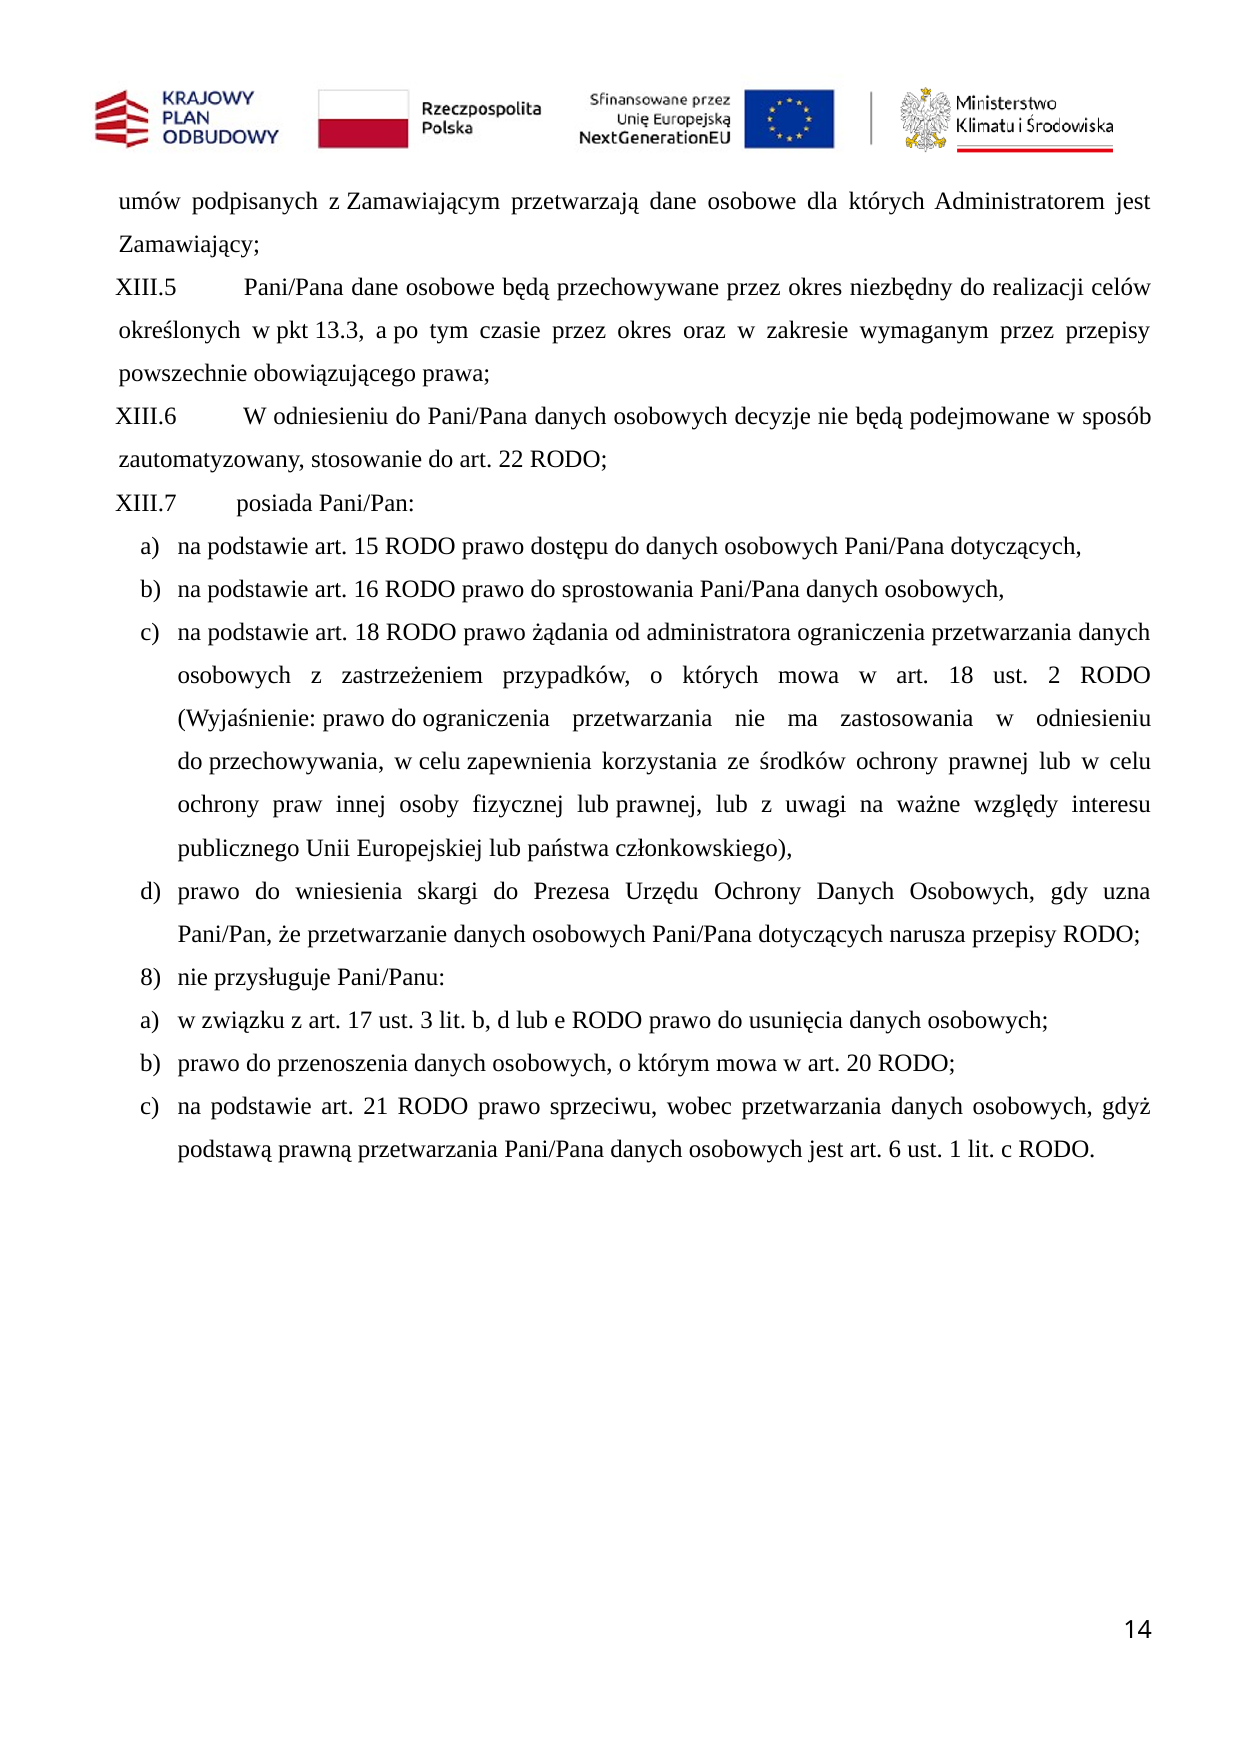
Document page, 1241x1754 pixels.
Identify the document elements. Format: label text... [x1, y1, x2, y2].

list na podstawie art. 21 RODO prawo sprzeciwu, wobec przetwarzania danych osobowych, gdyż podstawą prawną przetwarzania Pani/Pana danych osobowych jest art. 6 ust. 1 lit. c RODO. [140, 1091, 1152, 1163]
picture [88, 73, 1151, 186]
list posiada Pani/Pan: [115, 488, 1152, 516]
list Pani/Pana dane osobowe będą przechowywane przez okres niezbędny do realizacji celów określonych w pkt 13.3, a po tym czasie przez okres oraz w zakresie wymaganym przez przepisy powszechnie obowiązującego prawa; [115, 272, 1152, 387]
list na podstawie art. 18 RODO prawo żądania od administratora ograniczenia przetwarzania danych osobowych z zastrzeżeniem przypadków, o których mowa w art. 18 ust. 2 RODO (Wyjaśnienie: prawo do ograniczenia przetwarzania nie ma zastosowania w odniesieniu do przechowywania, w celu zapewnienia korzystania ze środków ochrony prawnej lub w celu ochrony praw innej osoby fizycznej lub prawnej, lub z uwagi na ważne względy interesu publicznego Unii Europejskiej lub państwa członkowskiego), [140, 617, 1152, 861]
list W odniesieniu do Pani/Pana danych osobowych decyzje nie będą podejmowane w sposób zautomatyzowany, stosowanie do art. 22 RODO; [115, 401, 1152, 473]
list nie przysługuje Pani/Panu: [140, 962, 1152, 991]
list prawo do przenoszenia danych osobowych, o którym mowa w art. 20 RODO; [140, 1048, 1152, 1077]
list prawo do wniesienia skargi do Prezesa Urzędu Ochrony Danych Osobowych, gdy uzna Pani/Pan, że przetwarzanie danych osobowych Pani/Pana dotyczących narusza przepisy RODO; [140, 876, 1152, 948]
list na podstawie art. 15 RODO prawo dostępu do danych osobowych Pani/Pana dotyczących, [140, 531, 1152, 559]
list w związku z art. 17 ust. 3 lit. b, d lub e RODO prawo do usunięcia danych osobowych; [140, 1005, 1152, 1034]
list na podstawie art. 16 RODO prawo do sprostowania Pani/Pana danych osobowych, [140, 574, 1152, 603]
